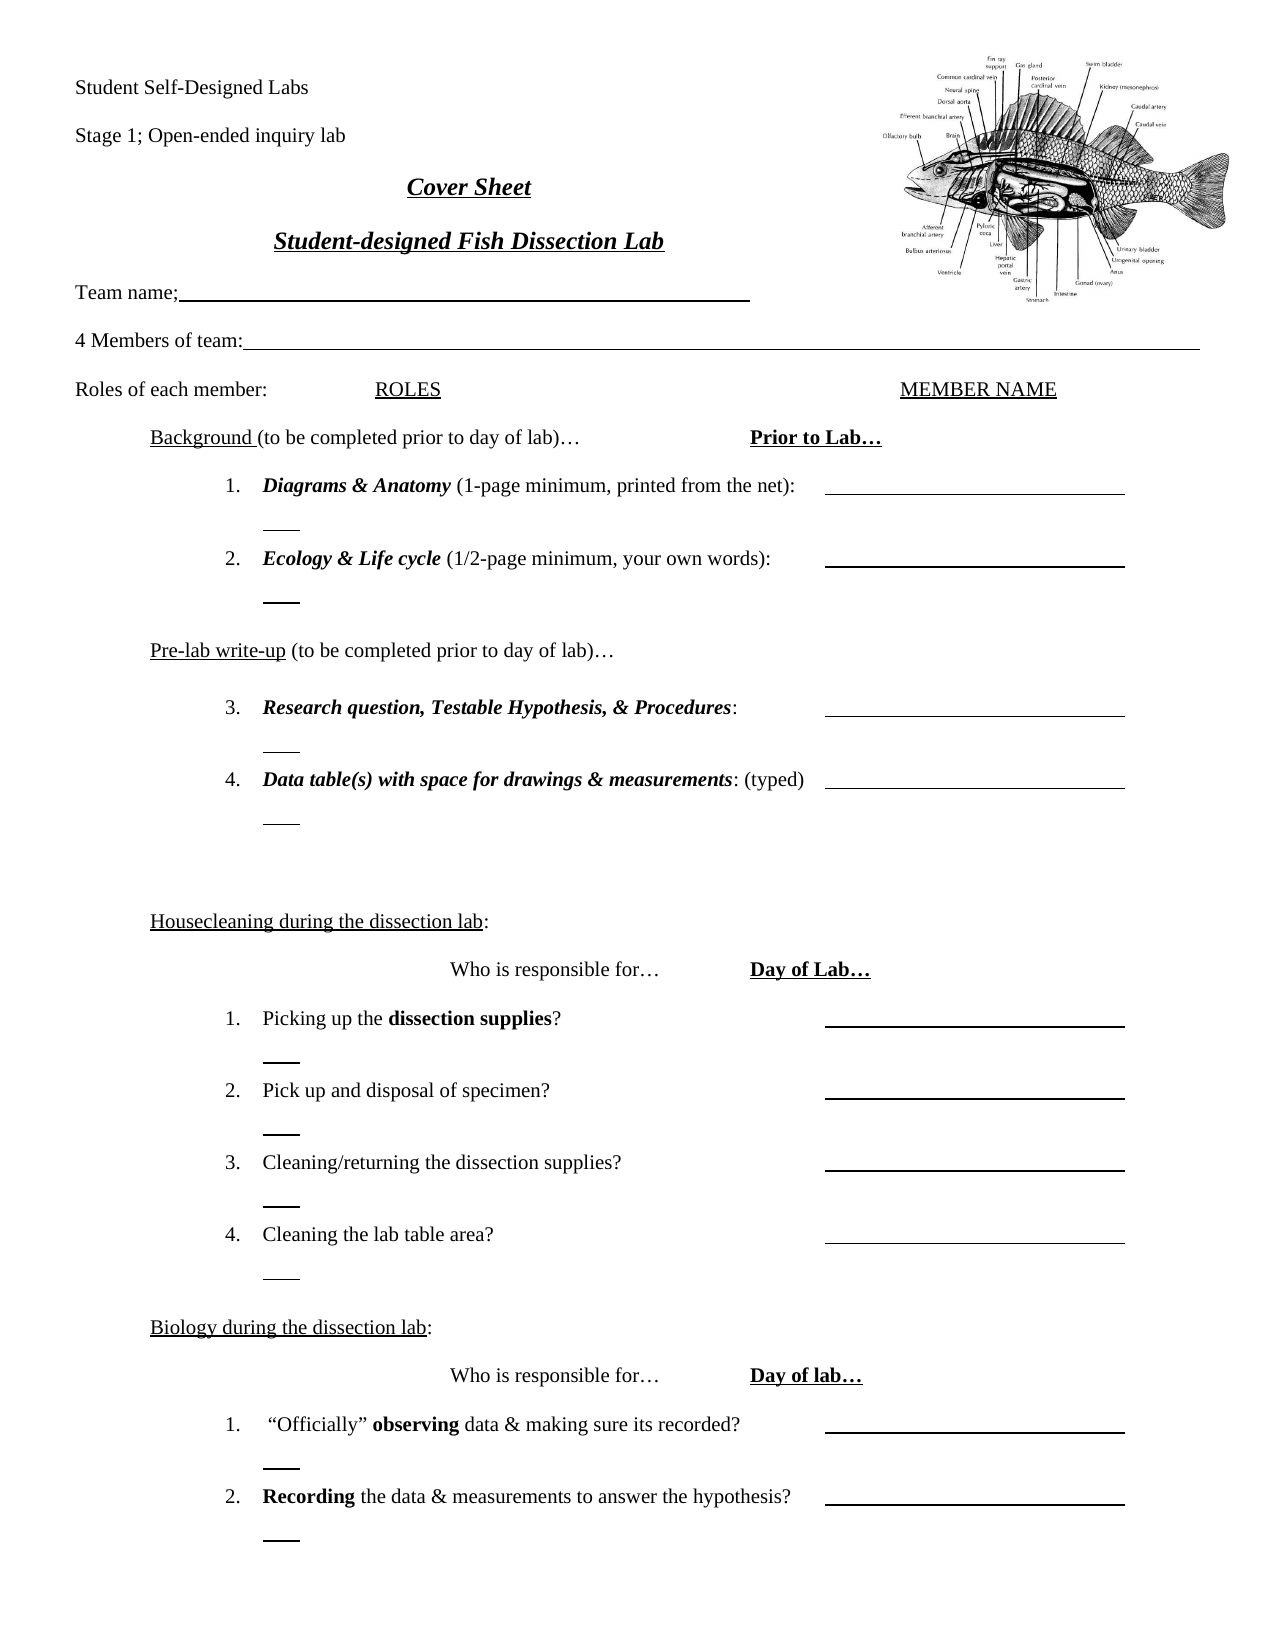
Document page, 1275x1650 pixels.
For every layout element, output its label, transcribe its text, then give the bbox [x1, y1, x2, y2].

text Biology during the dissection lab: [150, 1315, 1200, 1339]
list Pick up and disposal of specimen? [225, 1078, 1200, 1138]
text Pre-lab write-up (to be completed prior to day of lab)… [75, 638, 1200, 662]
text Cover Sheet [75, 172, 1200, 201]
list “Officially” observing data & making sure its recorded? [225, 1412, 1200, 1472]
list Cleaning the lab table area? [225, 1222, 1200, 1282]
text 4 Members of team: [75, 328, 1200, 352]
text Who is responsible for… Day of Lab… [150, 957, 1200, 981]
list Recording the data & measurements to answer the hypothesis? [225, 1484, 1200, 1544]
picture [862, 37, 1242, 307]
list Cleaning/returning the dissection supplies? [225, 1150, 1200, 1210]
text Stage 1; Open-ended inquiry lab [75, 123, 1200, 147]
text Student-designed Fish Dissection Lab [75, 226, 1200, 254]
text Housecleaning during the dissection lab: [150, 909, 1200, 933]
text Student Self-Designed Labs [75, 75, 1200, 99]
text Background (to be completed prior to day of lab)… Prior to Lab… [75, 425, 1200, 449]
list Diagrams & Anatomy (1-page minimum, printed from the net): [225, 473, 1200, 533]
text Who is responsible for… Day of lab… [150, 1363, 1200, 1387]
list Ecology & Life cycle (1/2-page minimum, your own words): [225, 545, 1200, 606]
text Roles of each member: ROLES MEMBER NAME [75, 376, 1200, 401]
list Data table(s) with space for drawings & measurements: (typed) [225, 767, 1200, 827]
list Research question, Testable Hypothesis, & Procedures: [225, 695, 1200, 755]
text Team name; [75, 279, 1200, 304]
list Picking up the dissection supplies? [225, 1006, 1200, 1066]
